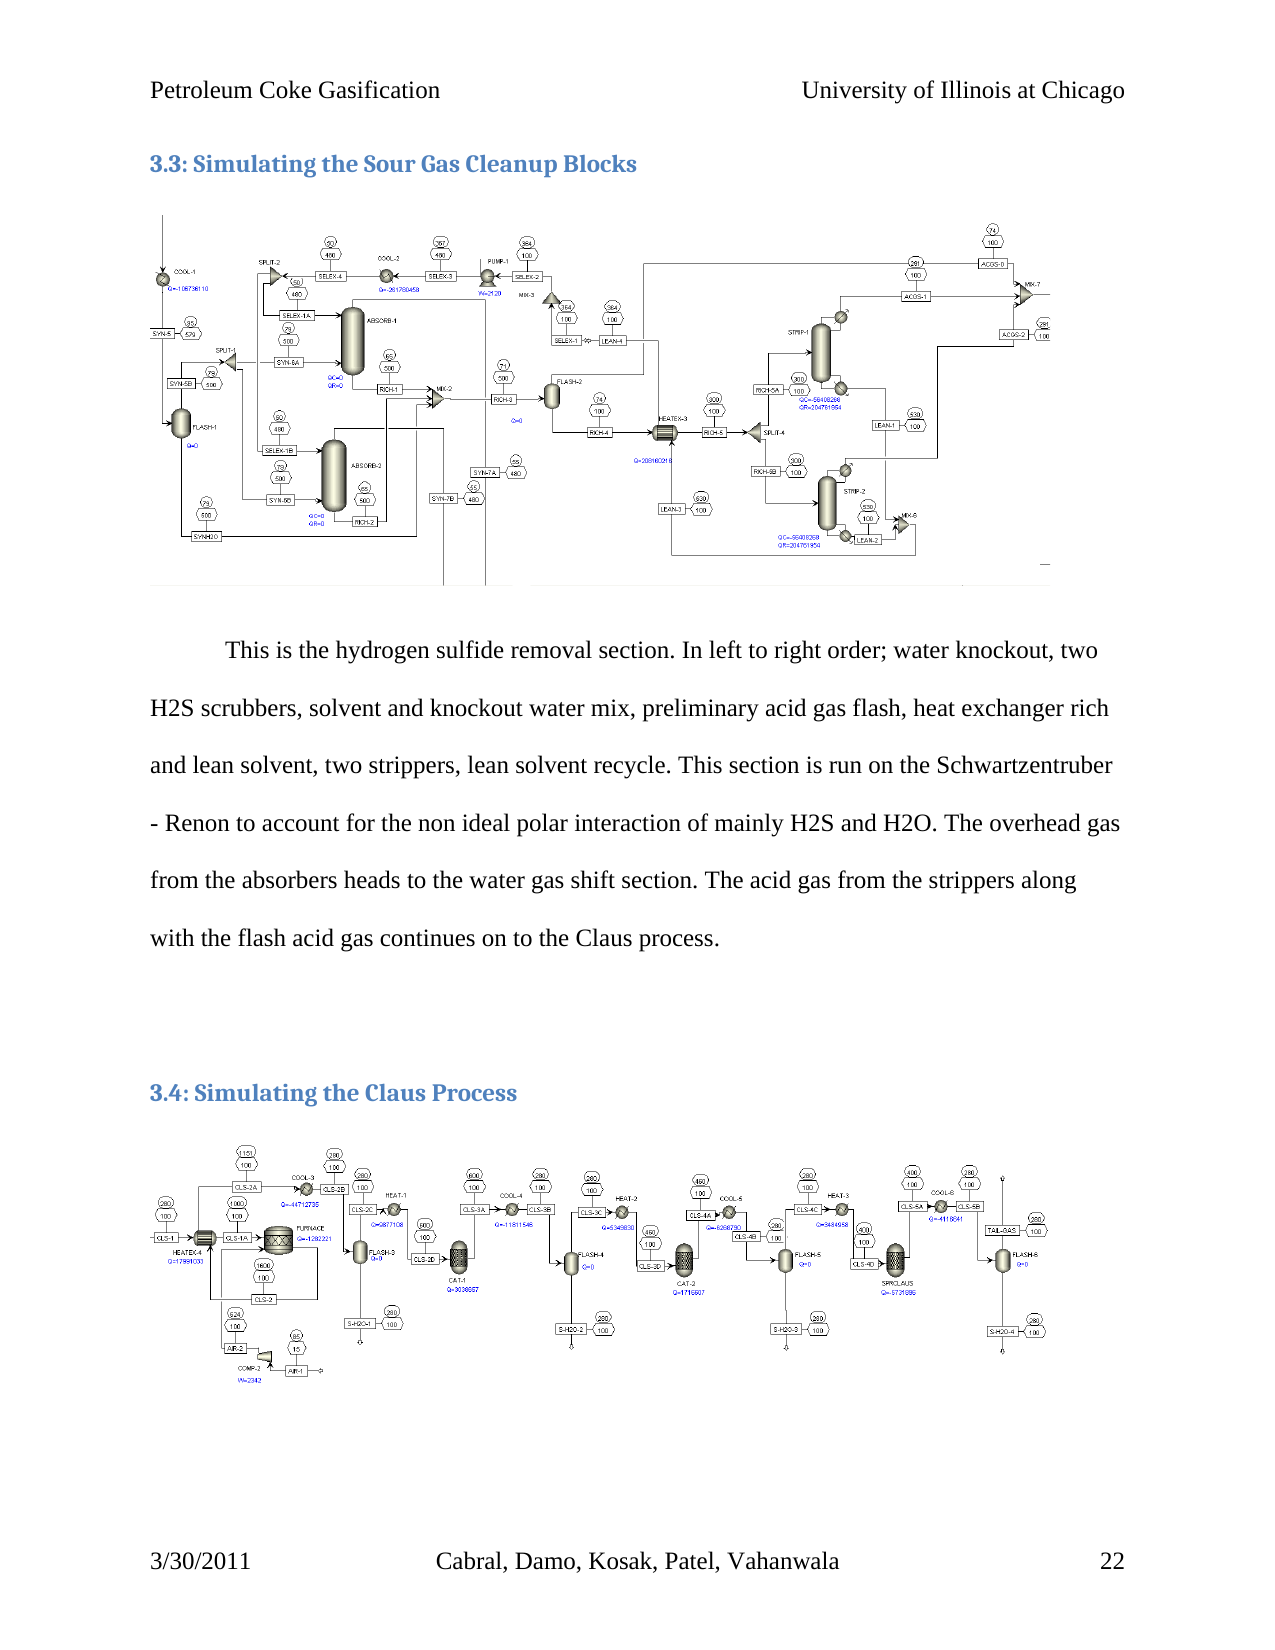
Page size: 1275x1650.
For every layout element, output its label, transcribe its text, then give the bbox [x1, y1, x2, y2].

picture [150, 207, 1050, 586]
picture [150, 1136, 1050, 1387]
subtitle 3.3: Simulating the Sour Gas Cleanup Blocks [150, 150, 1125, 179]
text This is the hydrogen sulfide removal section. In left to right order; water knockout, two H2S scrubbers, solvent and knockout water mix, preliminary acid gas flash, heat exchanger rich and lean solvent, two strippers, lean solvent recycle. This section is run on the Schwartzentruber - Renon to account for the non ideal polar interaction of mainly H2S and H2O. The overhead gas from the absorbers heads to the water gas shift section. The acid gas from the strippers along with the flash acid gas continues on to the Claus process. [150, 635, 1125, 951]
subtitle 3.4: Simulating the Claus Process [150, 1079, 1125, 1108]
